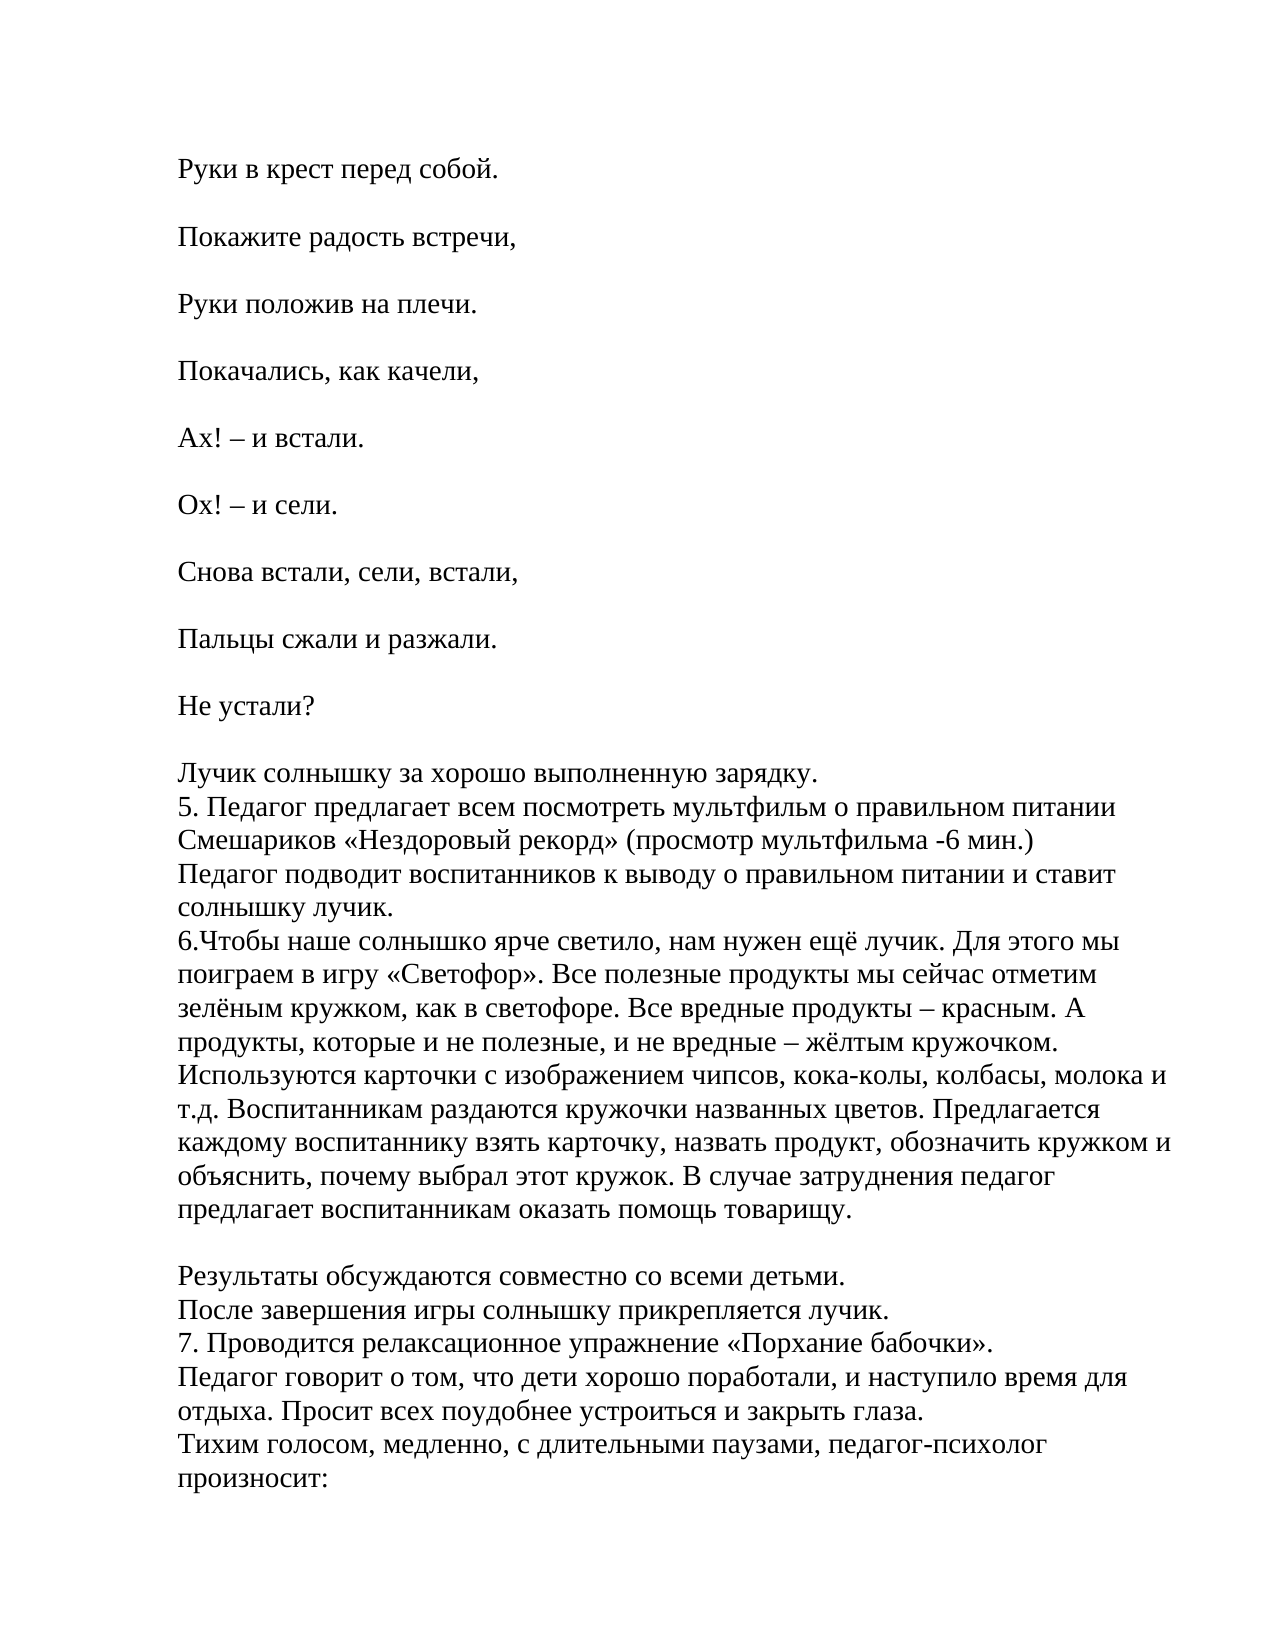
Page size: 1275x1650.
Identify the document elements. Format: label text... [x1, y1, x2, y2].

text Используются карточки с изображением чипсов, кока-колы, колбасы, молока и т.д. Воспитанникам раздаются кружочки названных цветов. Предлагается каждому воспитаннику взять карточку, назвать продукт, обозначить кружком и объяснить, почему выбрал этот кружок. В случае затруднения педагог предлагает воспитанникам оказать помощь товарищу. [177, 1057, 1186, 1225]
text 5. Педагог предлагает всем посмотреть мультфильм о правильном питании Смешариков «Нездоровый рекорд» (просмотр мультфильма -6 мин.) [177, 789, 1186, 856]
text 7. Проводится релаксационное упражнение «Порхание бабочки». [177, 1326, 1186, 1359]
text Ах! – и встали. [177, 420, 1186, 453]
text Педагог говорит о том, что дети хорошо поработали, и наступило время для отдыха. Просит всех поудобнее устроиться и закрыть глаза. [177, 1359, 1186, 1426]
text Покажите радость встречи, [177, 219, 1186, 252]
text Не устали? [177, 688, 1186, 722]
text Пальцы сжали и разжали. [177, 621, 1186, 655]
text Ох! – и сели. [177, 487, 1186, 521]
text Тихим голосом, медленно, с длительными паузами, педагог-психолог произносит: [177, 1426, 1186, 1493]
text Руки положив на плечи. [177, 286, 1186, 319]
text Результаты обсуждаются совместно со всеми детьми. [177, 1258, 1186, 1292]
text 6.Чтобы наше солнышко ярче светило, нам нужен ещё лучик. Для этого мы поиграем в игру «Светофор». Все полезные продукты мы сейчас отметим зелёным кружком, как в светофоре. Все вредные продукты – красным. А продукты, которые и не полезные, и не вредные – жёлтым кружочком. [177, 923, 1186, 1057]
text Снова встали, сели, встали, [177, 554, 1186, 588]
text Покачались, как качели, [177, 353, 1186, 386]
text Лучик солнышку за хорошо выполненную зарядку. [177, 755, 1186, 789]
text После завершения игры солнышку прикрепляется лучик. [177, 1292, 1186, 1326]
text Педагог подводит воспитанников к выводу о правильном питании и ставит солнышку лучик. [177, 856, 1186, 923]
text Руки в крест перед собой. [177, 152, 1186, 185]
